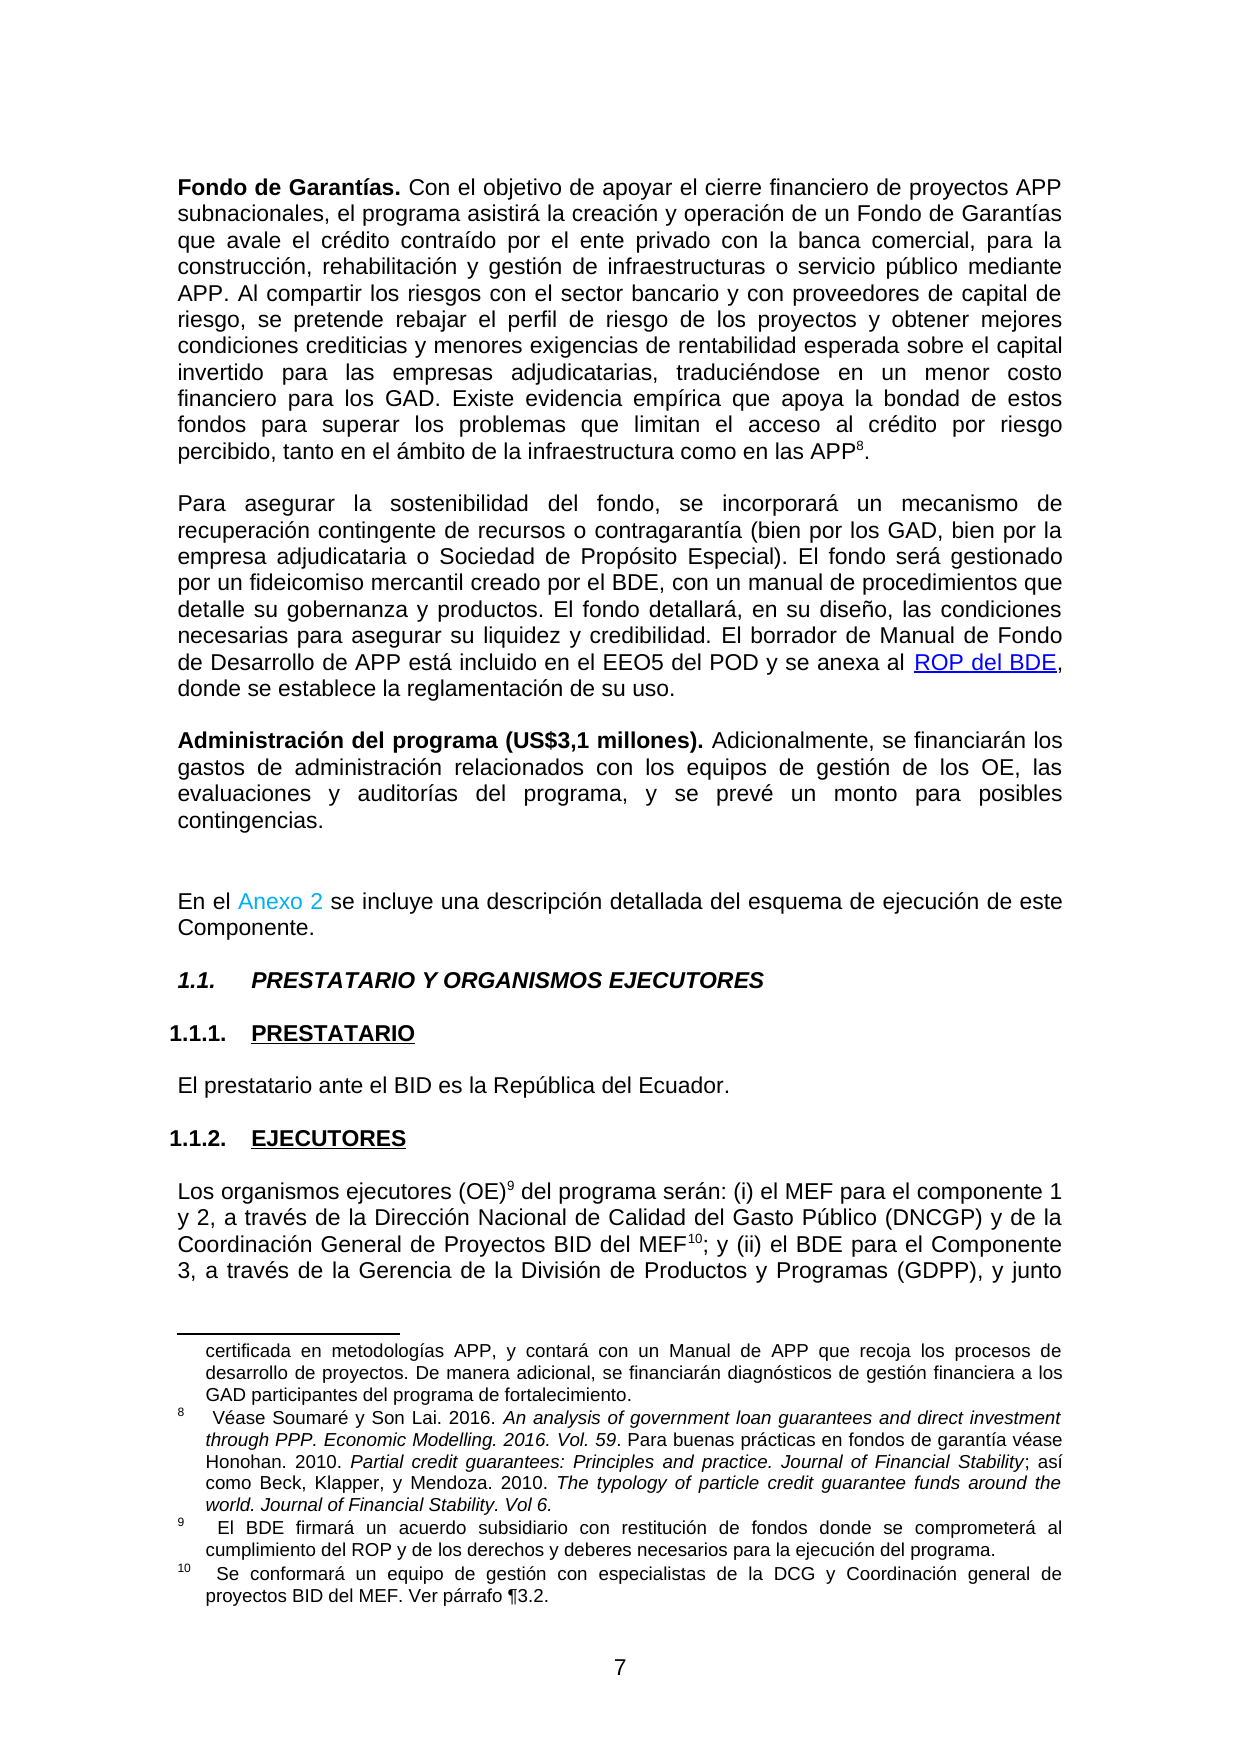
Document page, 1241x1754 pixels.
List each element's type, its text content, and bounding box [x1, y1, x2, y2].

subtitle PRESTATARIO Y ORGANISMOS EJECUTORES [177, 967, 1063, 993]
subtitle PRESTATARIO [169, 1020, 1063, 1046]
list Fondo de Garantías. Con el objetivo de apoyar el cierre financiero de proyectos APP subnacionales, el programa asistirá la creación y operación de un Fondo de Garantías que avale el crédito contraído por el ente privado con la banca comercial, para la construcción, rehabilitación y gestión de infraestructuras o servicio público mediante APP. Al compartir los riesgos con el sector bancario y con proveedores de capital de riesgo, se pretende rebajar el perfil de riesgo de los proyectos y obtener mejores condiciones crediticias y menores exigencias de rentabilidad esperada sobre el capital invertido para las empresas adjudicatarias, traduciéndose en un menor costo financiero para los GAD. Existe evidencia empírica que apoya la bondad de estos fondos para superar los problemas que limitan el acceso al crédito por riesgo percibido, tanto en el ámbito de la infraestructura como en las APP. [177, 174, 1063, 464]
text En el Anexo 2 se incluye una descripción detallada del esquema de ejecución de este Componente. [177, 888, 1063, 941]
list Administración del programa (US$3,1 millones). Adicionalmente, se financiarán los gastos de administración relacionados con los equipos de gestión de los OE, las evaluaciones y auditorías del programa, y se prevé un monto para posibles contingencias. [177, 727, 1063, 833]
text El prestatario ante el BID es la República del Ecuador. [177, 1072, 1063, 1099]
list Para asegurar la sostenibilidad del fondo, se incorporará un mecanismo de recuperación contingente de recursos o contragarantía (bien por los GAD, bien por la empresa adjudicataria o Sociedad de Propósito Especial). El fondo será gestionado por un fideicomiso mercantil creado por el BDE, con un manual de procedimientos que detalle su gobernanza y productos. El fondo detallará, en su diseño, las condiciones necesarias para asegurar su liquidez y credibilidad. El borrador de Manual de Fondo de Desarrollo de APP está incluido en el EEO5 del POD y se anexa al ROP del BDE, donde se establece la reglamentación de su uso. [177, 490, 1063, 701]
subtitle EJECUTORES [169, 1125, 1063, 1152]
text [177, 1178, 1063, 1283]
